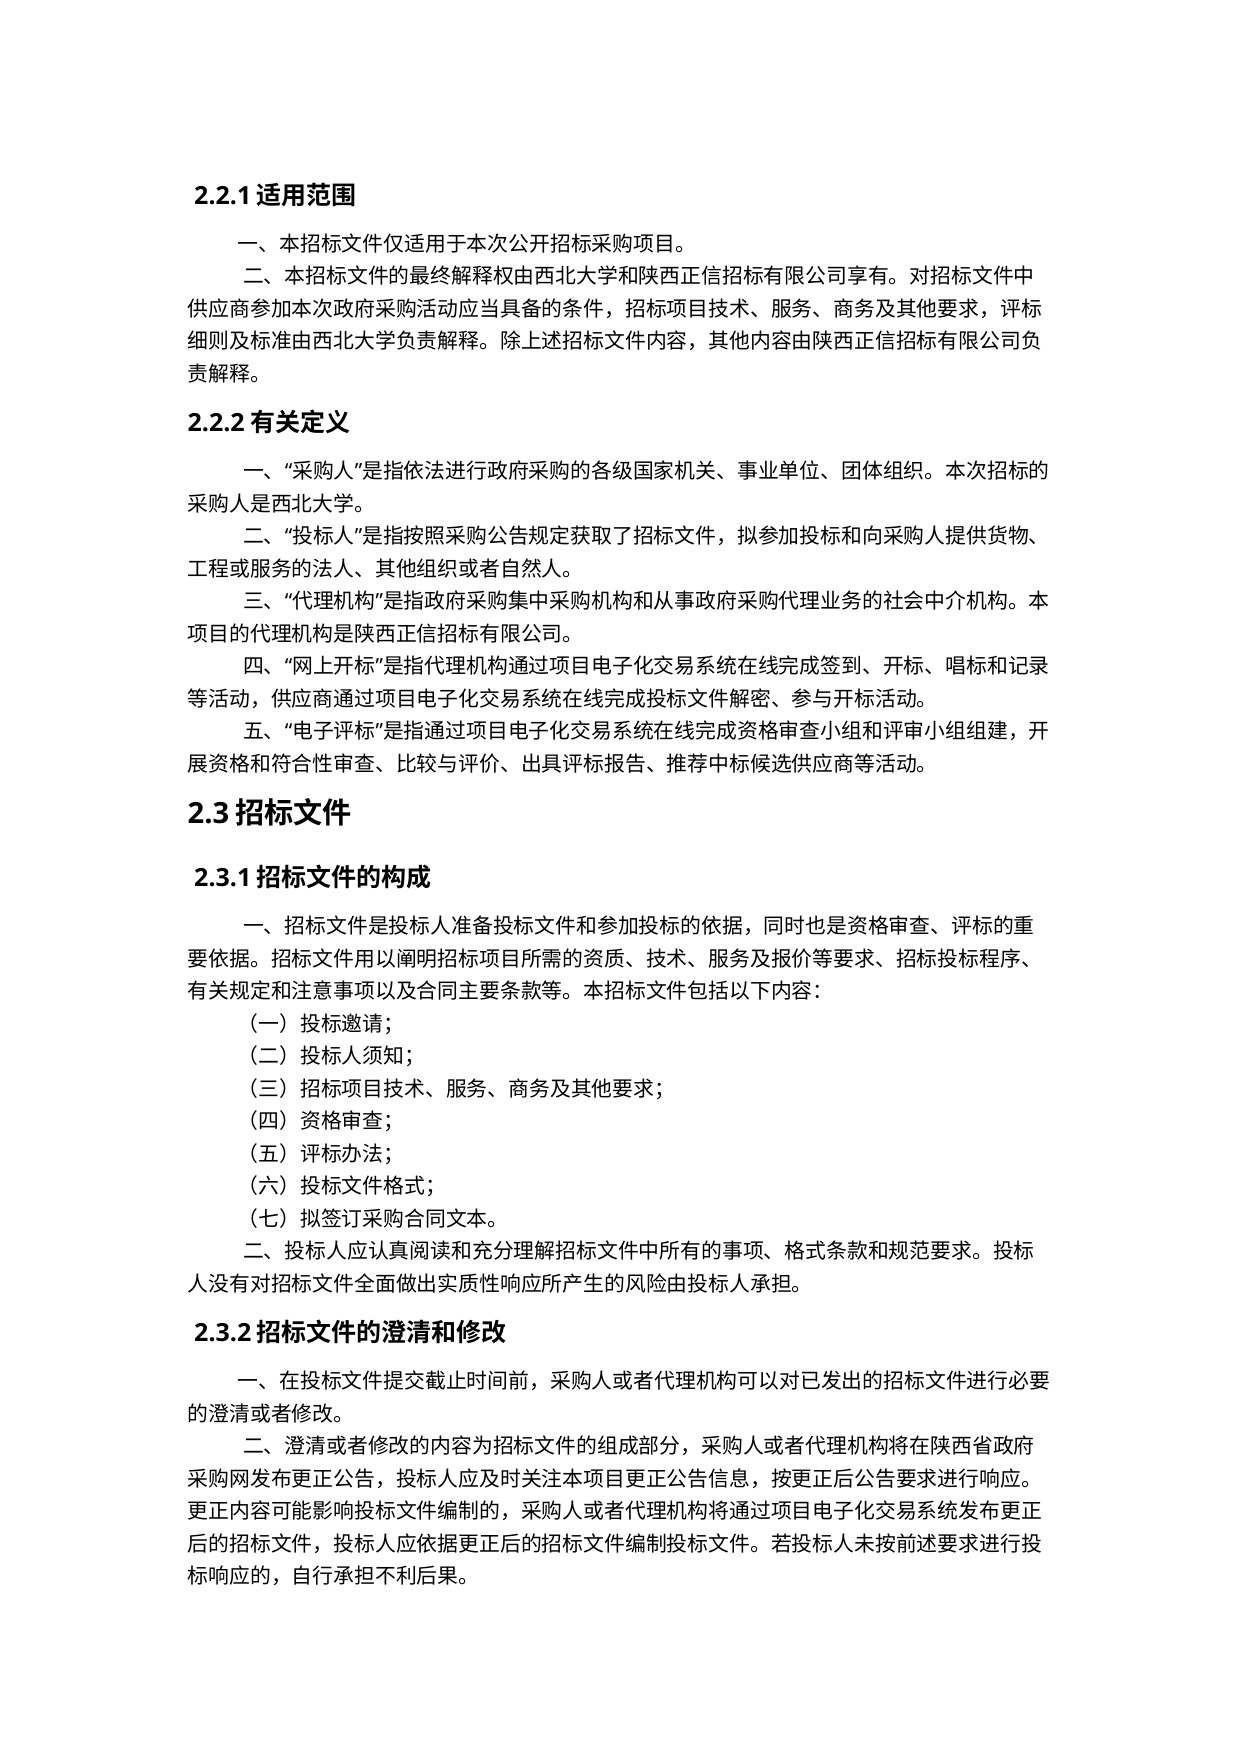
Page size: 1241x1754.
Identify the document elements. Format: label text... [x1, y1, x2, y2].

text 二、投标人应认真阅读和充分理解招标文件中所有的事项、格式条款和规范要求。投标人没有对招标文件全面做出实质性响应所产生的风险由投标人承担。 [187, 1234, 1053, 1299]
text 二、本招标文件的最终解释权由西北大学和陕西正信招标有限公司享有。对招标文件中供应商参加本次政府采购活动应当具备的条件，招标项目技术、服务、商务及其他要求，评标细则及标准由西北大学负责解释。除上述招标文件内容，其他内容由陕西正信招标有限公司负责解释。 [187, 259, 1053, 389]
text （一）投标邀请； [187, 1007, 1053, 1039]
text 2.3招标文件 [187, 779, 1053, 844]
text （三）招标项目技术、服务、商务及其他要求； [187, 1072, 1053, 1104]
text （七）拟签订采购合同文本。 [187, 1202, 1053, 1234]
text （五）评标办法； [187, 1137, 1053, 1169]
text 一、在投标文件提交截止时间前，采购人或者代理机构可以对已发出的招标文件进行必要的澄清或者修改。 [187, 1364, 1053, 1429]
text 一、“采购人”是指依法进行政府采购的各级国家机关、事业单位、团体组织。本次招标的采购人是西北大学。 [187, 454, 1053, 519]
text （六）投标文件格式； [187, 1169, 1053, 1202]
text 2.2.2有关定义 [187, 389, 1053, 454]
text 四、“网上开标”是指代理机构通过项目电子化交易系统在线完成签到、开标、唱标和记录等活动，供应商通过项目电子化交易系统在线完成投标文件解密、参与开标活动。 [187, 649, 1053, 714]
text （四）资格审查； [187, 1104, 1053, 1137]
text 二、澄清或者修改的内容为招标文件的组成部分，采购人或者代理机构将在陕西省政府采购网发布更正公告，投标人应及时关注本项目更正公告信息，按更正后公告要求进行响应。更正内容可能影响投标文件编制的，采购人或者代理机构将通过项目电子化交易系统发布更正后的招标文件，投标人应依据更正后的招标文件编制投标文件。若投标人未按前述要求进行投标响应的，自行承担不利后果。 [187, 1429, 1053, 1592]
text 一、本招标文件仅适用于本次公开招标采购项目。 [187, 227, 1053, 259]
text （二）投标人须知； [187, 1039, 1053, 1072]
text 2.3.1招标文件的构成 [187, 844, 1053, 909]
text 二、“投标人”是指按照采购公告规定获取了招标文件，拟参加投标和向采购人提供货物、工程或服务的法人、其他组织或者自然人。 [187, 519, 1053, 584]
text 一、招标文件是投标人准备投标文件和参加投标的依据，同时也是资格审查、评标的重要依据。招标文件用以阐明招标项目所需的资质、技术、服务及报价等要求、招标投标程序、有关规定和注意事项以及合同主要条款等。本招标文件包括以下内容： [187, 909, 1053, 1007]
text 五、“电子评标”是指通过项目电子化交易系统在线完成资格审查小组和评审小组组建，开展资格和符合性审查、比较与评价、出具评标报告、推荐中标候选供应商等活动。 [187, 714, 1053, 779]
text 2.2.1适用范围 [187, 162, 1053, 227]
text 三、“代理机构”是指政府采购集中采购机构和从事政府采购代理业务的社会中介机构。本项目的代理机构是陕西正信招标有限公司。 [187, 584, 1053, 649]
text 2.3.2招标文件的澄清和修改 [187, 1299, 1053, 1364]
